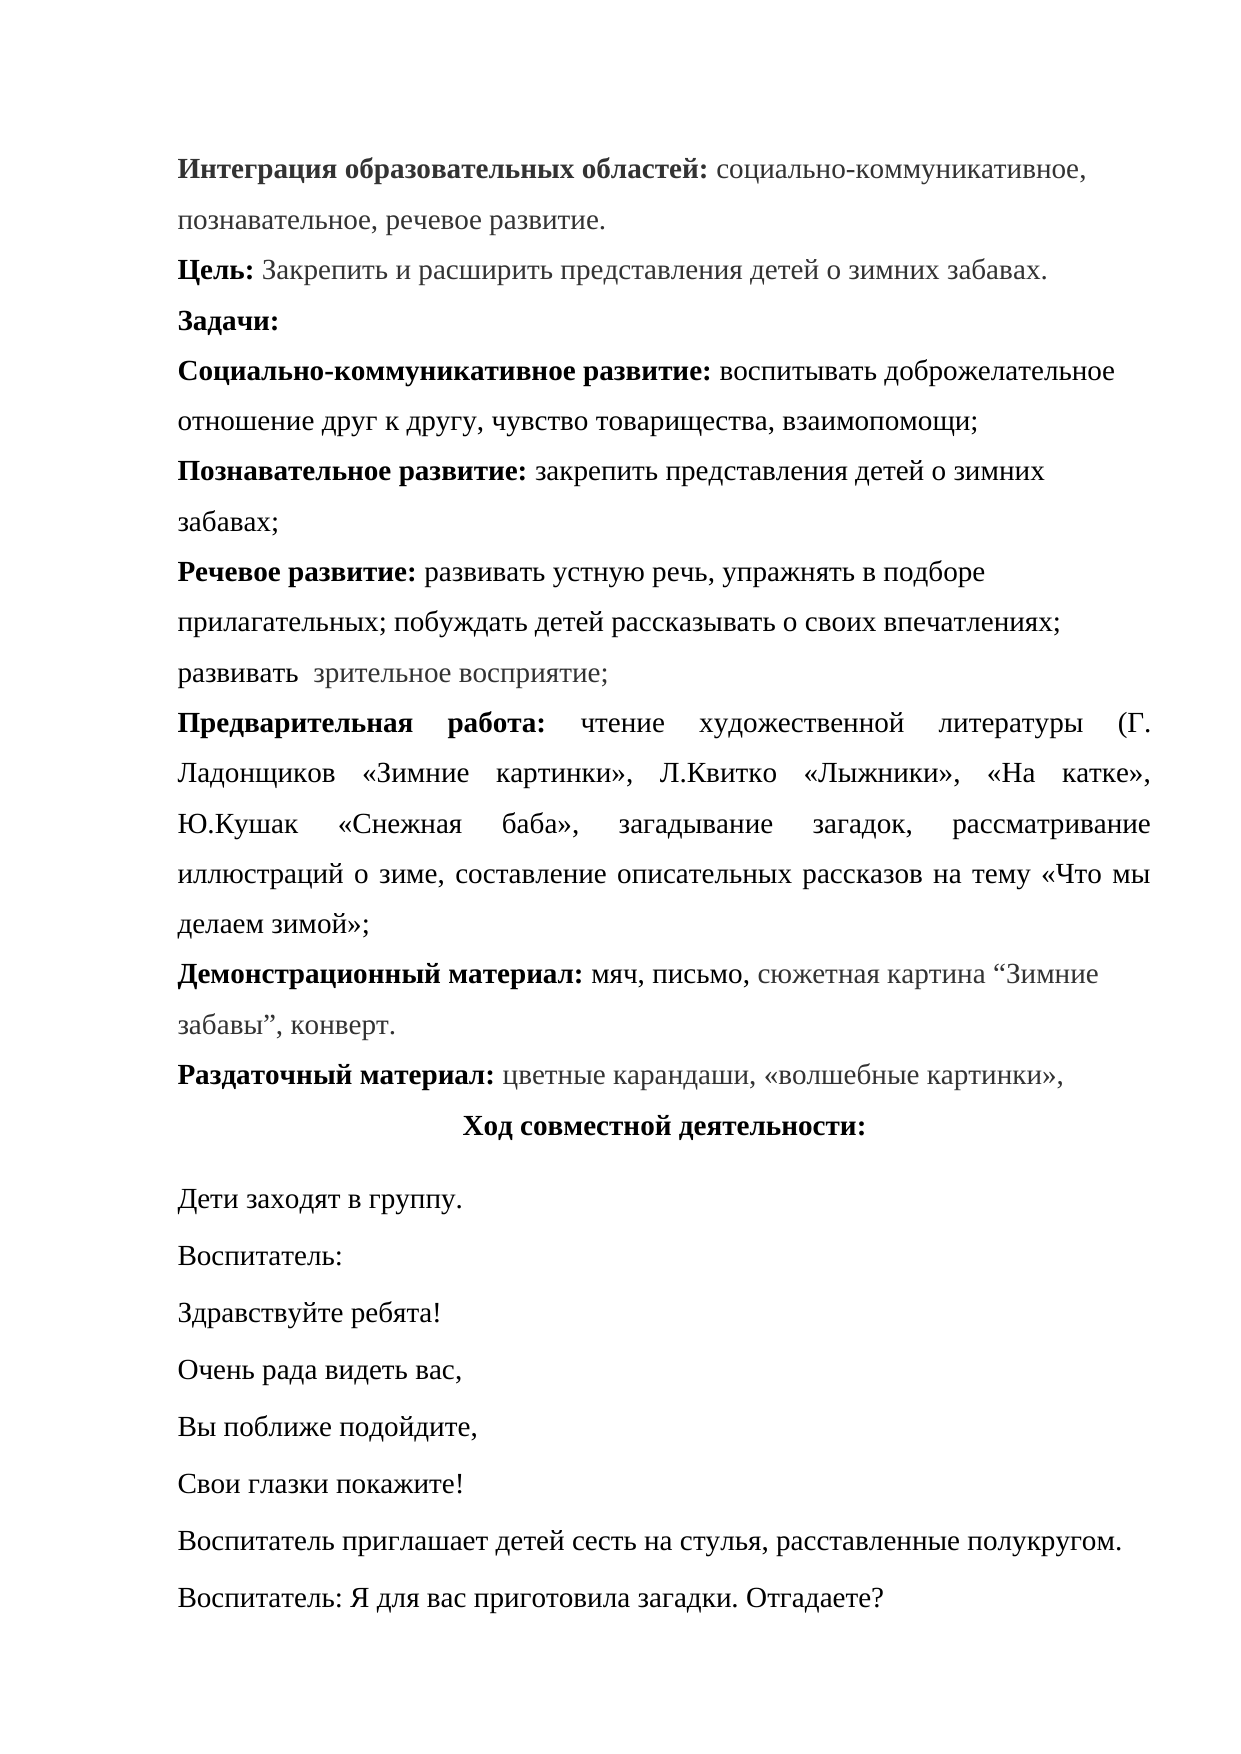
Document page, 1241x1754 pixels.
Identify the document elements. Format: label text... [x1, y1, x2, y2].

text Цель: Закрепить и расширить представления детей о зимних забавах. [177, 252, 1152, 286]
text Дети заходят в группу. [177, 1181, 1152, 1215]
text Познавательное развитие: закрепить представления детей о зимних забавах; [177, 453, 1152, 537]
text Свои глазки покажите! [177, 1466, 1152, 1500]
text Раздаточный материал: цветные карандаши, «волшебные картинки», [177, 1057, 1152, 1091]
text Воспитатель: Я для вас приготовила загадки. Отгадаете? [177, 1580, 1152, 1614]
text Речевое развитие: развивать устную речь, упражнять в подборе прилагательных; побуждать детей рассказывать о своих впечатлениях; развивать зрительное восприятие; [177, 554, 1152, 688]
text Предварительная работа: чтение художественной литературы (Г. Ладонщиков «Зимние картинки», Л.Квитко «Лыжники», «На катке», Ю.Кушак «Снежная баба», загадывание загадок, рассматривание иллюстраций о зиме, составление описательных рассказов на тему «Что мы делаем зимой»; [177, 705, 1152, 940]
text Очень рада видеть вас, [177, 1352, 1152, 1386]
text Интеграция образовательных областей: социально-коммуникативное, познавательное, речевое развитие. [177, 152, 1152, 236]
text Здравствуйте ребята! [177, 1295, 1152, 1329]
text Воспитатель приглашает детей сесть на стулья, расставленные полукругом. [177, 1523, 1152, 1557]
text Задачи: [177, 303, 1152, 336]
text Ход совместной деятельности: [177, 1108, 1152, 1141]
text Демонстрационный материал: мяч, письмо, сюжетная картина “Зимние забавы”, конверт. [177, 957, 1152, 1041]
text Социально-коммуникативное развитие: воспитывать доброжелательное отношение друг к другу, чувство товарищества, взаимопомощи; [177, 353, 1152, 437]
text Воспитатель: [177, 1238, 1152, 1272]
text Вы поближе подойдите, [177, 1409, 1152, 1443]
